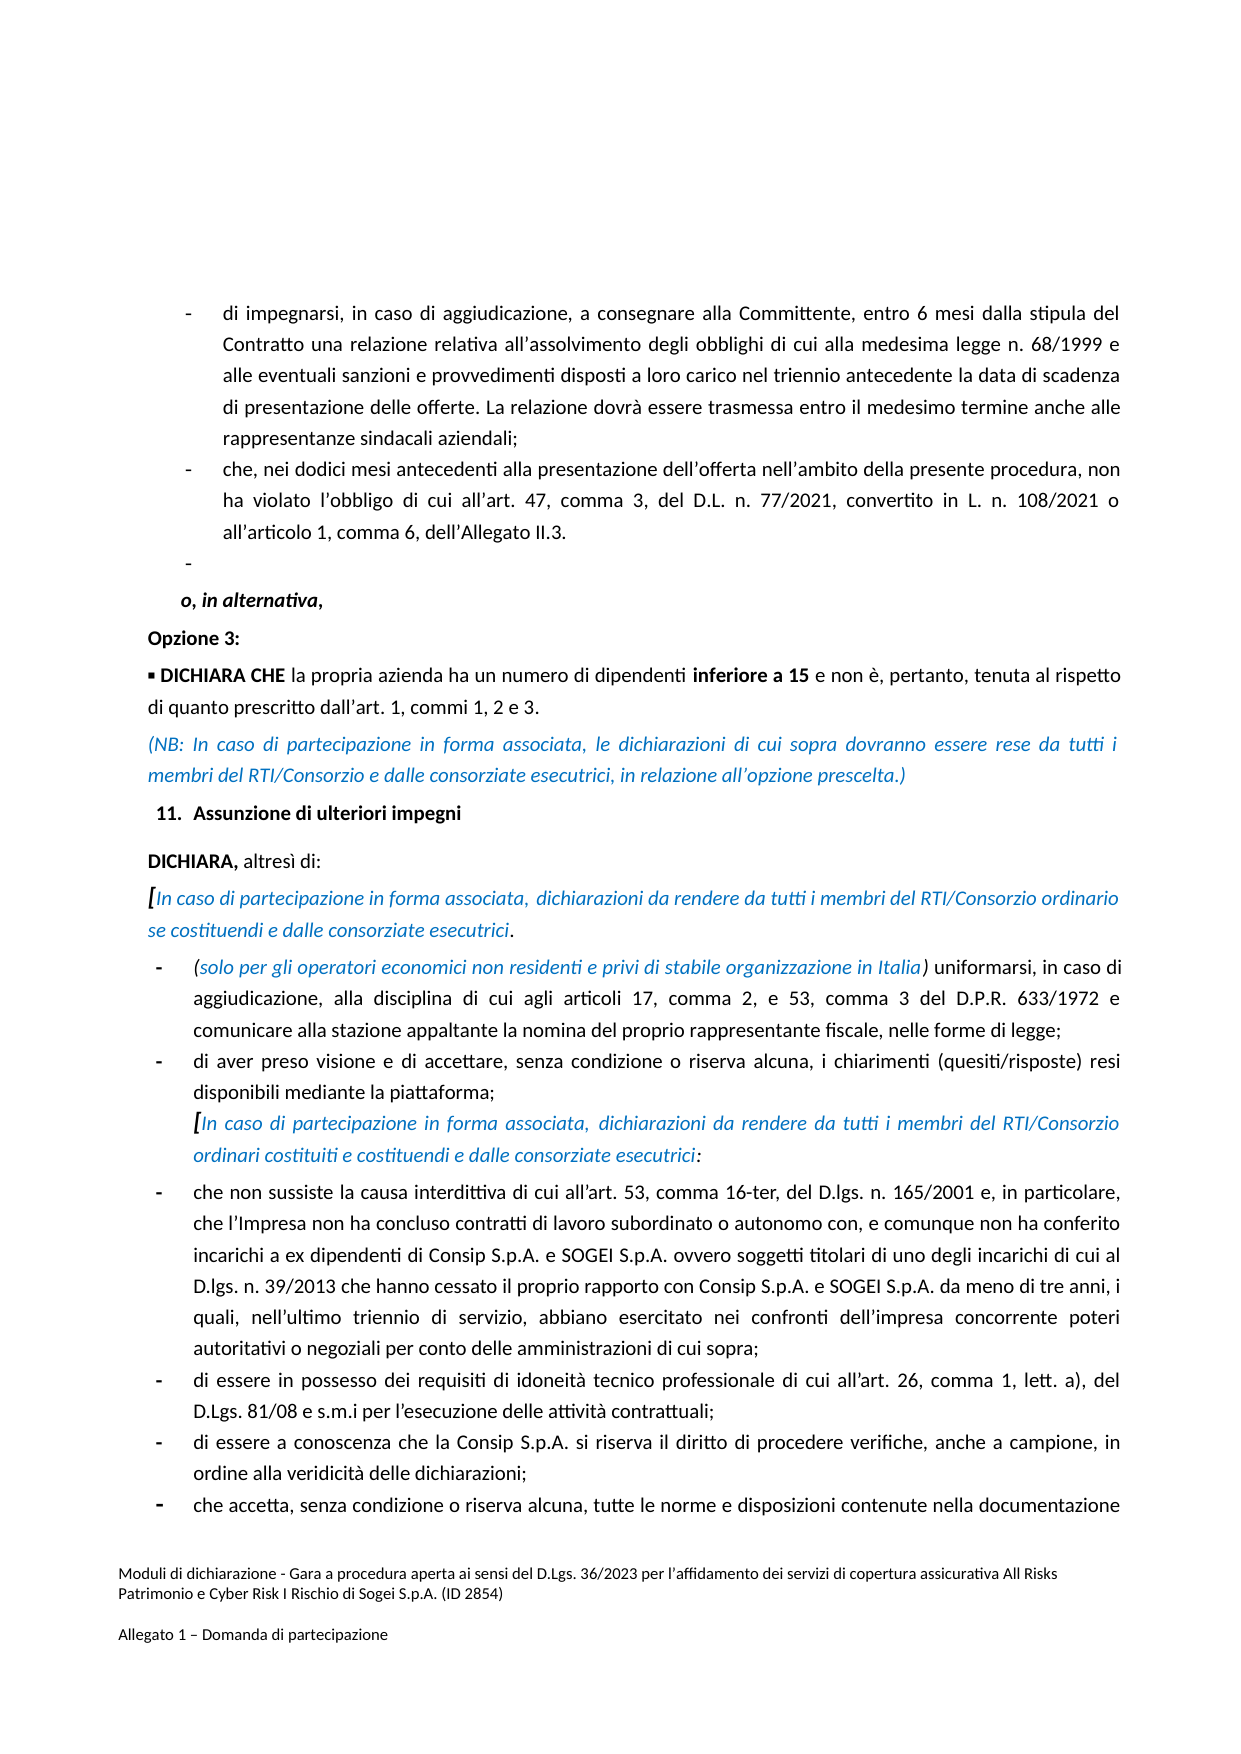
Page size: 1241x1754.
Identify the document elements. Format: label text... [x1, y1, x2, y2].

list di aver preso visione e di accettare, senza condizione o riserva alcuna, i chiarimenti (quesiti/risposte) resi disponibili mediante la piattaforma; [156, 1043, 1122, 1106]
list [156, 1487, 1122, 1518]
list di essere a conoscenza che la Consip S.p.A. si riserva il diritto di procedere verifiche, anche a campione, in ordine alla veridicità delle dichiarazioni; [156, 1424, 1122, 1487]
text DICHIARA, altresì di: [148, 843, 1122, 874]
list di essere in possesso dei requisiti di idoneità tecnico professionale di cui all’art. 26, comma 1, lett. a), del D.Lgs. 81/08 e s.m.i per l’esecuzione delle attività contrattuali; [156, 1362, 1122, 1424]
text [In caso di partecipazione in forma associata, dichiarazioni da rendere da tutti i membri del RTI/Consorzio ordinario se costituendi e dalle consorziate esecutrici. [148, 881, 1122, 943]
list (solo per gli operatori economici non residenti e privi di stabile organizzazione in Italia) uniformarsi, in caso di aggiudicazione, alla disciplina di cui agli articoli 17, comma 2, e 53, comma 3 del D.P.R. 633/1972 e comunicare alla stazione appaltante la nomina del proprio rappresentante fiscale, nelle forme di legge; [156, 949, 1122, 1043]
list [In caso di partecipazione in forma associata, dichiarazioni da rendere da tutti i membri del RTI/Consorzio ordinari costituiti e costituendi e dalle consorziate esecutrici: [193, 1106, 1122, 1168]
list di impegnarsi, in caso di aggiudicazione, a consegnare alla Committente, entro 6 mesi dalla stipula del Contratto una relazione relativa all’assolvimento degli obblighi di cui alla medesima legge n. 68/1999 e alle eventuali sanzioni e provvedimenti disposti a loro carico nel triennio antecedente la data di scadenza di presentazione delle offerte. La relazione dovrà essere trasmessa entro il medesimo termine anche alle rappresentanze sindacali aziendali; [185, 295, 1122, 452]
list Assunzione di ulteriori impegni [156, 795, 1122, 827]
list che, nei dodici mesi antecedenti alla presentazione dell’offerta nell’ambito della presente procedura, non ha violato l’obbligo di cui all’art. 47, comma 3, del D.L. n. 77/2021, convertito in L. n. 108/2021 o all’articolo 1, comma 6, dell’Allegato II.3. [185, 452, 1122, 545]
text o, in alternativa, [148, 583, 1122, 614]
list che non sussiste la causa interdittiva di cui all’art. 53, comma 16-ter, del D.lgs. n. 165/2001 e, in particolare, che l’Impresa non ha concluso contratti di lavoro subordinato o autonomo con, e comunque non ha conferito incarichi a ex dipendenti di Consip S.p.A. e SOGEI S.p.A. ovvero soggetti titolari di uno degli incarichi di cui al D.lgs. n. 39/2013 che hanno cessato il proprio rapporto con Consip S.p.A. e SOGEI S.p.A. da meno di tre anni, i quali, nell’ultimo triennio di servizio, abbiano esercitato nei confronti dell’impresa concorrente poteri autoritativi o negoziali per conto delle amministrazioni di cui sopra; [156, 1174, 1122, 1362]
text (NB: In caso di partecipazione in forma associata, le dichiarazioni di cui sopra dovranno essere rese da tutti i membri del RTI/Consorzio e dalle consorziate esecutrici, in relazione all’opzione prescelta.) [148, 727, 1122, 789]
text Opzione 3: [148, 620, 1122, 652]
text ▪ DICHIARA CHE la propria azienda ha un numero di dipendenti inferiore a 15 e non è, pertanto, tenuta al rispetto di quanto prescritto dall’art. 1, commi 1, 2 e 3. [148, 658, 1122, 720]
